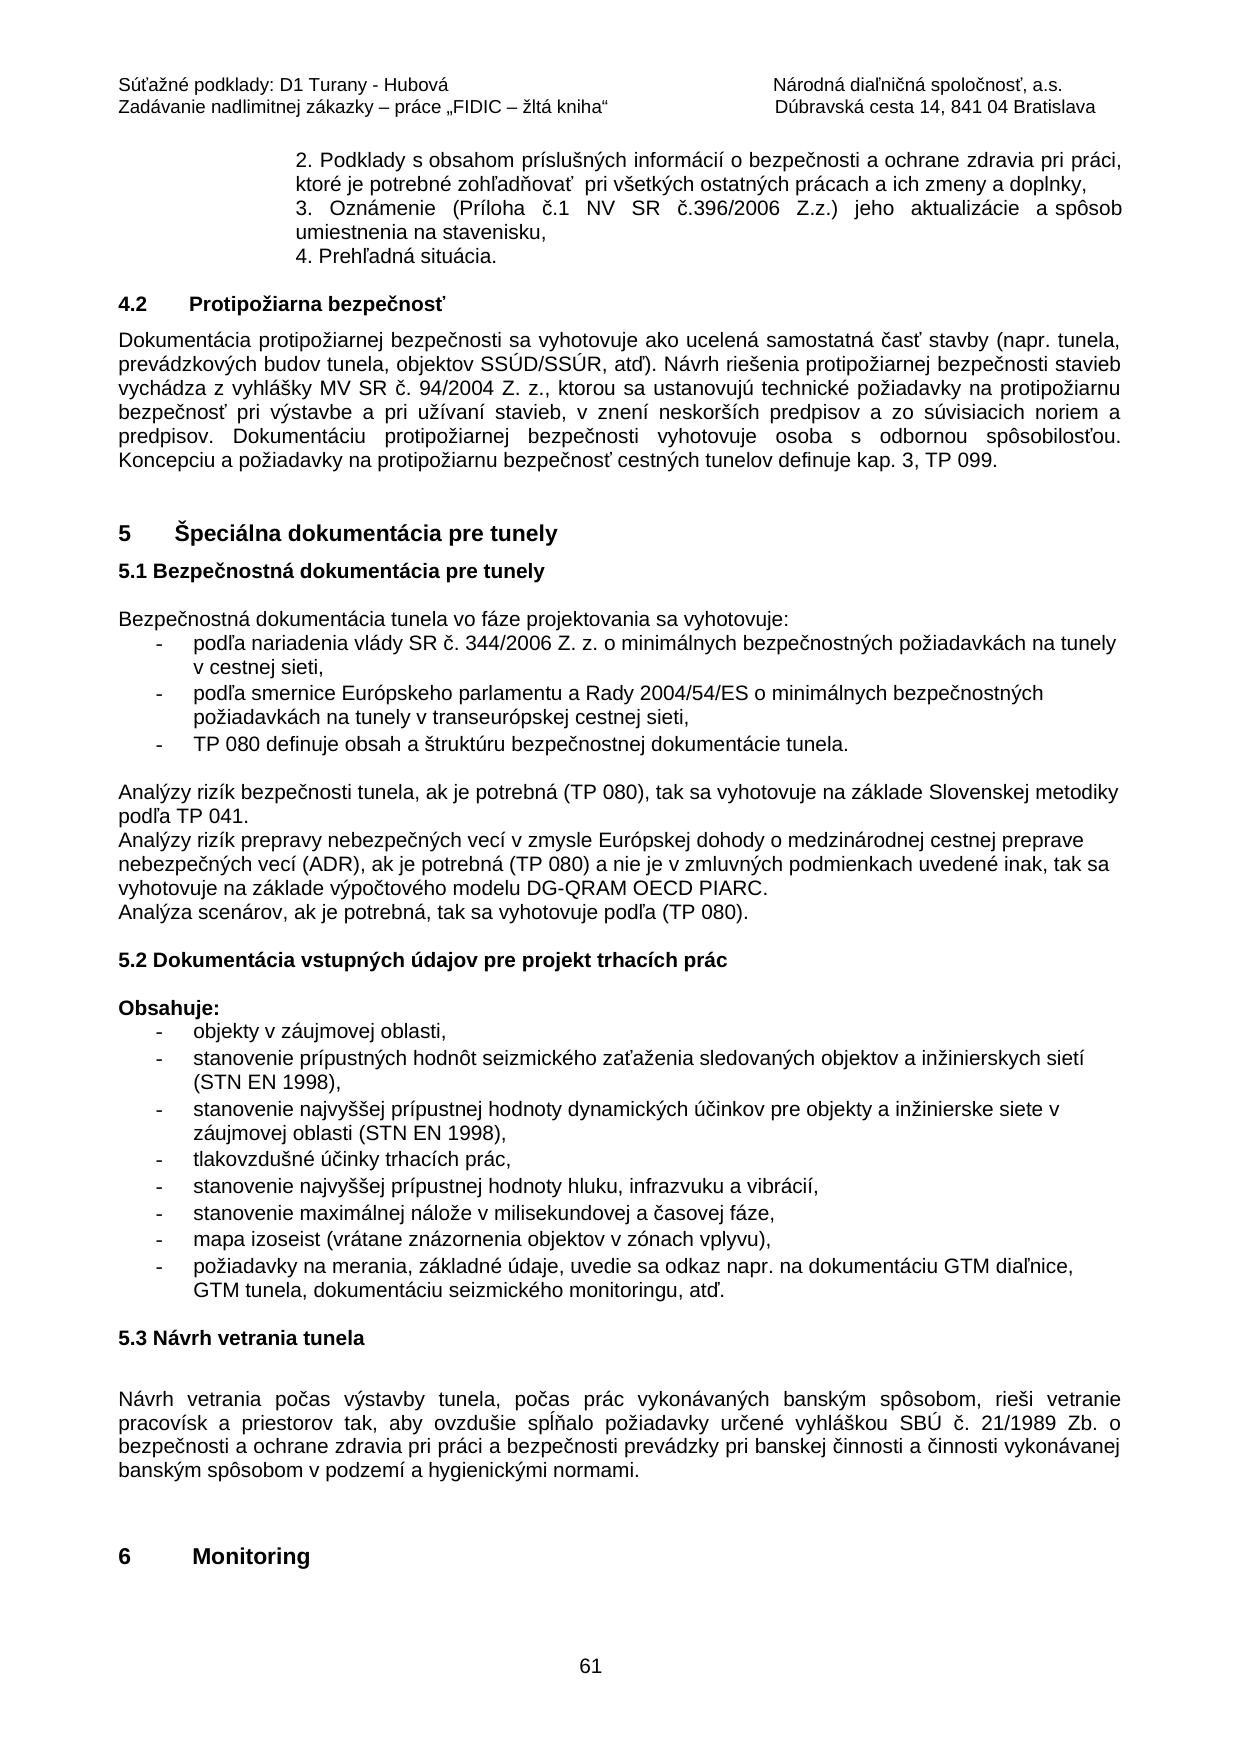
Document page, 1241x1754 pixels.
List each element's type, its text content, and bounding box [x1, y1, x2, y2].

text 2. Podklady s obsahom príslušných informácií o bezpečnosti a ochrane zdravia pri práci, ktoré je potrebné zohľadňovať pri všetkých ostatných prácach a ich zmeny a doplnky, [148, 148, 1122, 196]
list stanovenie prípustných hodnôt seizmického zaťaženia sledovaných objektov a inžinierskych sietí (STN EN 1998), [156, 1046, 1122, 1094]
text Bezpečnostná dokumentácia tunela vo fáze projektovania sa vyhotovuje: [118, 606, 1122, 630]
text Analýzy rizík prepravy nebezpečných vecí v zmysle Európskej dohody o medzinárodnej cestnej preprave nebezpečných vecí (ADR), ak je potrebná (TP 080) a nie je v zmluvných podmienkach uvedené inak, tak sa vyhotovuje na základe výpočtového modelu DG-QRAM OECD PIARC. [118, 828, 1122, 899]
text Návrh vetrania počas výstavby tunela, počas prác vykonávaných banským spôsobom, rieši vetranie pracovísk a priestorov tak, aby ovzdušie spĺňalo požiadavky určené vyhláškou SBÚ č. 21/1989 Zb. o bezpečnosti a ochrane zdravia pri práci a bezpečnosti prevádzky pri banskej činnosti a činnosti vykonávanej banským spôsobom v podzemí a hygienickými normami. [118, 1386, 1122, 1482]
text Analýzy rizík bezpečnosti tunela, ak je potrebná (TP 080), tak sa vyhotovuje na základe Slovenskej metodiky podľa TP 041. [118, 780, 1122, 828]
list požiadavky na merania, základné údaje, uvedie sa odkaz napr. na dokumentáciu GTM diaľnice, GTM tunela, dokumentáciu seizmického monitoringu, atď. [156, 1254, 1122, 1302]
text 6 Monitoring [118, 1543, 1122, 1569]
list stanovenie maximálnej nálože v milisekundovej a časovej fáze, [156, 1201, 1122, 1225]
list podľa smernice Európskeho parlamentu a Rady 2004/54/ES o minimálnych bezpečnostných požiadavkách na tunely v transeurópskej cestnej sieti, [156, 681, 1122, 729]
list stanovenie najvyššej prípustnej hodnoty hluku, infrazvuku a vibrácií, [156, 1174, 1122, 1198]
list objekty v záujmovej oblasti, [156, 1019, 1122, 1043]
text Analýza scenárov, ak je potrebná, tak sa vyhotovuje podľa (TP 080). [118, 899, 1122, 923]
list podľa nariadenia vlády SR č. 344/2006 Z. z. o minimálnych bezpečnostných požiadavkách na tunely v cestnej sieti, [156, 630, 1122, 678]
text Obsahuje: [118, 995, 1122, 1019]
list stanovenie najvyššej prípustnej hodnoty dynamických účinkov pre objekty a inžinierske siete v záujmovej oblasti (STN EN 1998), [156, 1097, 1122, 1145]
text 3. Oznámenie (Príloha č.1 NV SR č.396/2006 Z.z.) jeho aktualizácie a spôsob umiestnenia na stavenisku, [118, 196, 1122, 243]
text Dokumentácia protipožiarnej bezpečnosti sa vyhotovuje ako ucelená samostatná časť stavby (napr. tunela, prevádzkových budov tunela, objektov SSÚD/SSÚR, atď). Návrh riešenia protipožiarnej bezpečnosti stavieb vychádza z vyhlášky MV SR č. 94/2004 Z. z., ktorou sa ustanovujú technické požiadavky na protipožiarnu bezpečnosť pri výstavbe a pri užívaní stavieb, v znení neskorších predpisov a zo súvisiacich noriem a predpisov. Dokumentáciu protipožiarnej bezpečnosti vyhotovuje osoba s odbornou spôsobilosťou. Koncepciu a požiadavky na protipožiarnu bezpečnosť cestných tunelov definuje kap. 3, TP 099. [118, 328, 1122, 472]
text 5.3 Návrh vetrania tunela [118, 1326, 1122, 1350]
list TP 080 definuje obsah a štruktúru bezpečnostnej dokumentácie tunela. [156, 732, 1122, 756]
list Špeciálna dokumentácia pre tunely [118, 519, 1122, 546]
list mapa izoseist (vrátane znázornenia objektov v zónach vplyvu), [156, 1227, 1122, 1251]
list tlakovzdušné účinky trhacích prác, [156, 1147, 1122, 1171]
text 4. Prehľadná situácia. [118, 243, 1122, 267]
text 5.2 Dokumentácia vstupných údajov pre projekt trhacích prác [118, 947, 1122, 971]
text 4.2 Protipožiarna bezpečnosť [118, 291, 1122, 315]
text 5.1 Bezpečnostná dokumentácia pre tunely [118, 558, 1122, 582]
